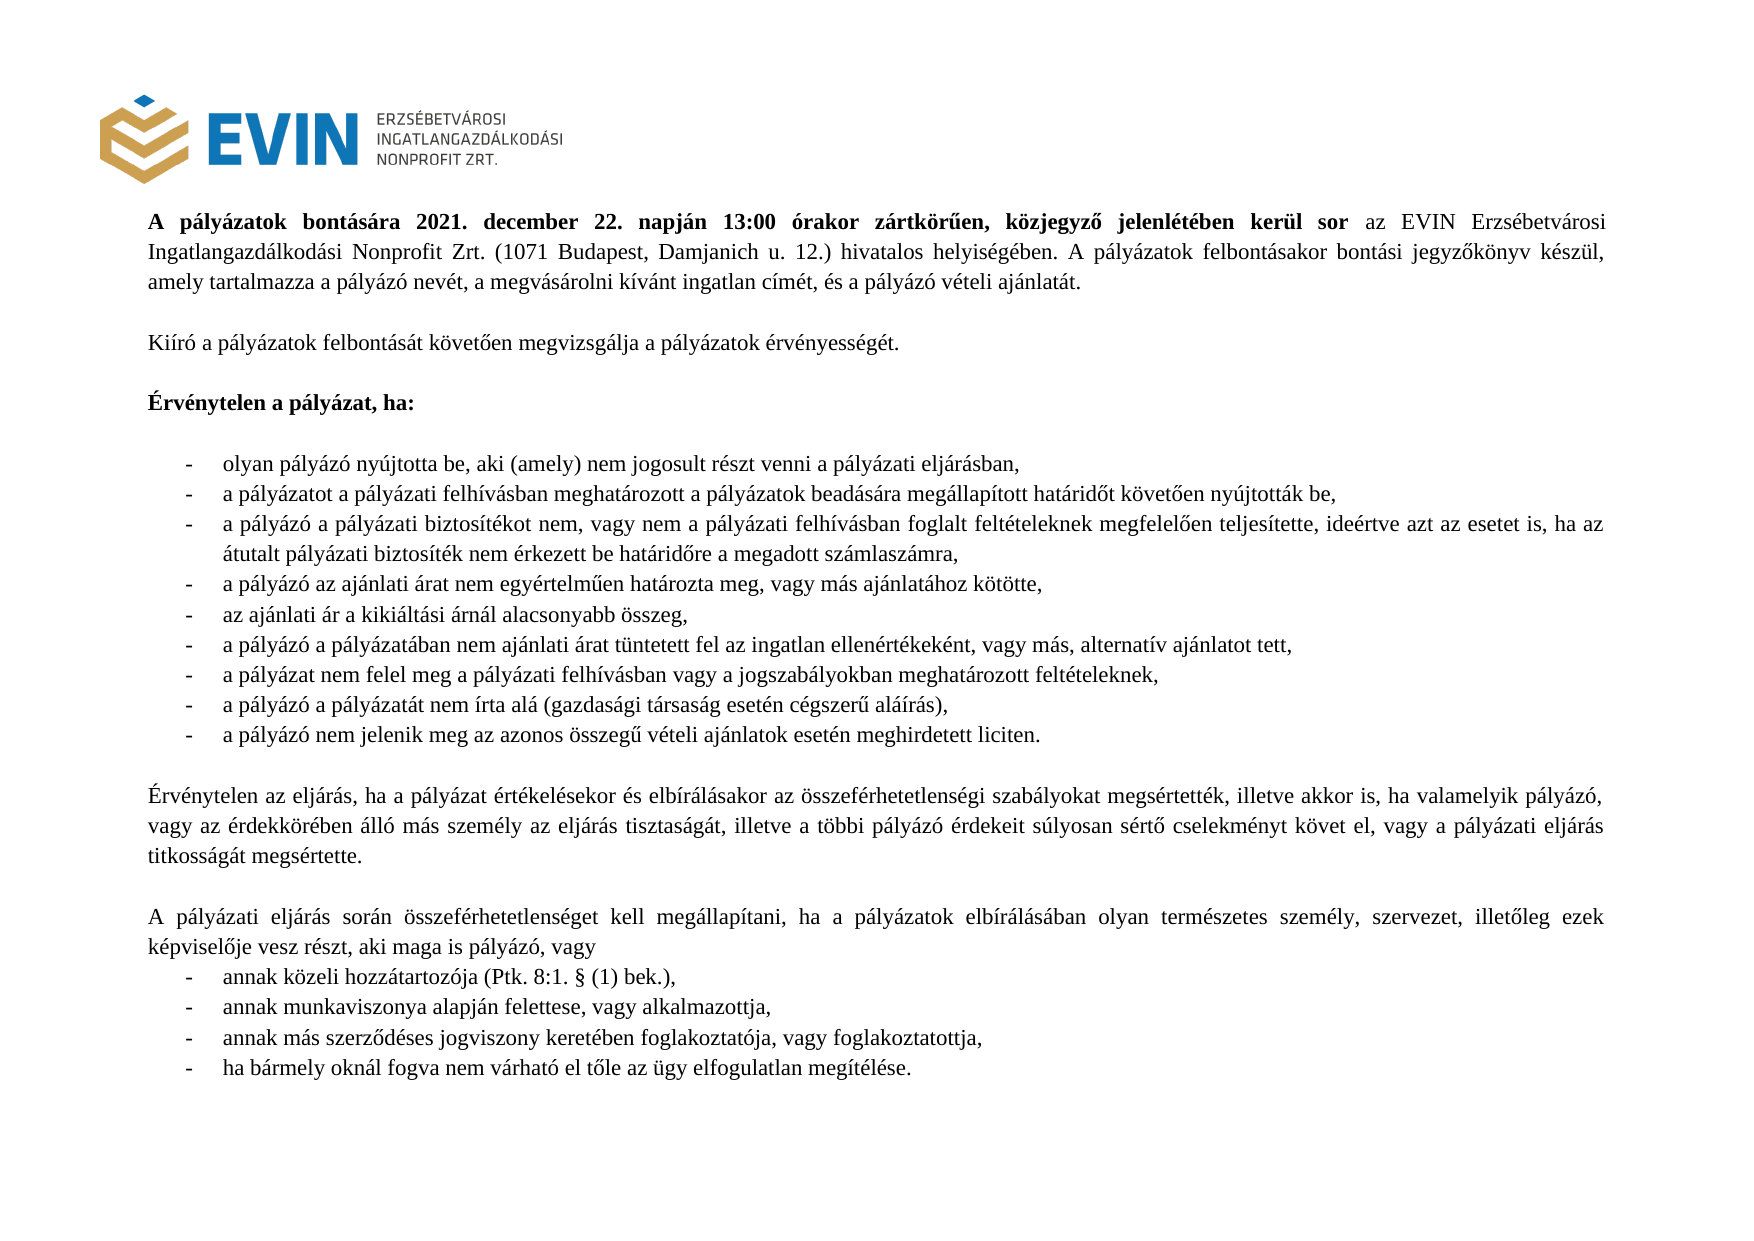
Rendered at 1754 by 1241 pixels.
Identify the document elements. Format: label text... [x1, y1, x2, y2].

list a pályázó a pályázati biztosítékot nem, vagy nem a pályázati felhívásban foglalt feltételeknek megfelelően teljesítette, ideértve azt az esetet is, ha az átutalt pályázati biztosíték nem érkezett be határidőre a megadott számlaszámra, [185, 510, 1606, 567]
list a pályázó a pályázatában nem ajánlati árat tüntetett fel az ingatlan ellenértékeként, vagy más, alternatív ajánlatot tett, [185, 631, 1606, 657]
list a pályázatot a pályázati felhívásban meghatározott a pályázatok beadására megállapított határidőt követően nyújtották be, [185, 480, 1606, 506]
text Érvénytelen a pályázat, ha: [148, 389, 1606, 416]
list ha bármely oknál fogva nem várható el tőle az ügy elfogulatlan megítélése. [185, 1054, 1606, 1080]
text Kiíró a pályázatok felbontását követően megvizsgálja a pályázatok érvényességét. [148, 329, 1606, 355]
list a pályázó a pályázatát nem írta alá (gazdasági társaság esetén cégszerű aláírás), [185, 691, 1606, 718]
list olyan pályázó nyújtotta be, aki (amely) nem jogosult részt venni a pályázati eljárásban, [185, 450, 1606, 476]
list az ajánlati ár a kikiáltási árnál alacsonyabb összeg, [185, 601, 1606, 627]
list a pályázó az ajánlati árat nem egyértelműen határozta meg, vagy más ajánlatához kötötte, [185, 571, 1606, 597]
list annak munkaviszonya alapján felettese, vagy alkalmazottja, [185, 993, 1606, 1020]
picture [0, 16, 1240, 239]
list a pályázó nem jelenik meg az azonos összegű vételi ajánlatok esetén meghirdetett liciten. [185, 722, 1606, 748]
list annak közeli hozzátartozója (Ptk. 8:1. § (1) bek.), [185, 963, 1606, 989]
list a pályázat nem felel meg a pályázati felhívásban vagy a jogszabályokban meghatározott feltételeknek, [185, 661, 1606, 687]
list annak más szerződéses jogviszony keretében foglakoztatója, vagy foglakoztatottja, [185, 1024, 1606, 1050]
text A pályázati eljárás során összeférhetetlenséget kell megállapítani, ha a pályázatok elbírálásában olyan természetes személy, szervezet, illetőleg ezek képviselője vesz részt, aki maga is pályázó, vagy [148, 903, 1606, 959]
text Érvénytelen az eljárás, ha a pályázat értékelésekor és elbírálásakor az összeférhetetlenségi szabályokat megsértették, illetve akkor is, ha valamelyik pályázó, vagy az érdekkörében álló más személy az eljárás tisztaságát, illetve a többi pályázó érdekeit súlyosan sértő cselekményt követ el, vagy a pályázati eljárás titkosságát megsértette. [148, 782, 1606, 869]
text A pályázatok bontására 2021. december 22. napján 13:00 órakor zártkörűen, közjegyző jelenlétében kerül sor az EVIN Erzsébetvárosi Ingatlangazdálkodási Nonprofit Zrt. (1071 Budapest, Damjanich u. 12.) hivatalos helyiségében. A pályázatok felbontásakor bontási jegyzőkönyv készül, amely tartalmazza a pályázó nevét, a megvásárolni kívánt ingatlan címét, és a pályázó vételi ajánlatát. [148, 208, 1606, 295]
